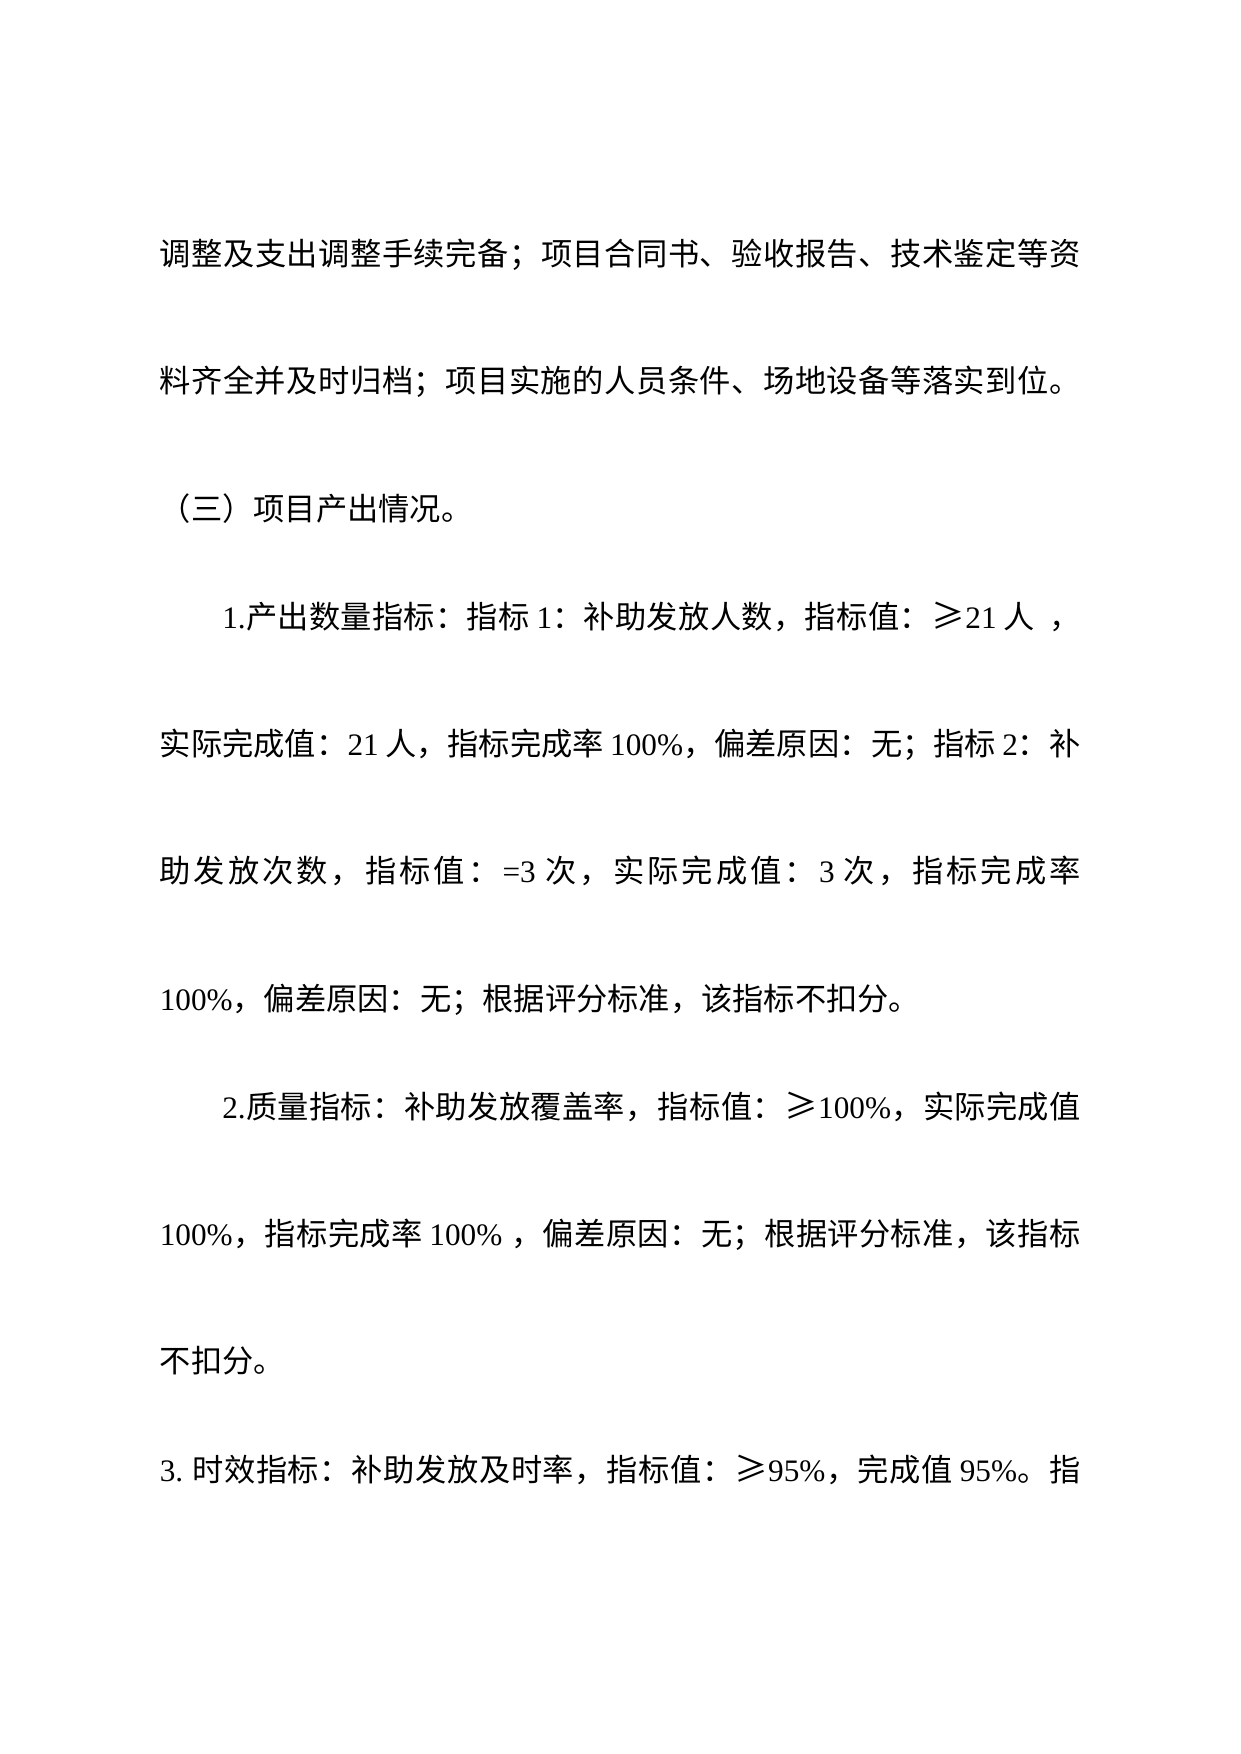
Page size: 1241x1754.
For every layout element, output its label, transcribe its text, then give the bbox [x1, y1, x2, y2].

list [159, 1424, 1081, 1509]
list 1.产出数量指标：指标1：补助发放人数，指标值：≥21人 ，实际完成值：21人，指标完成率100%，偏差原因：无；指标2：补助发放次数，指标值：=3次，实际完成值：3次，指标完成率100%，偏差原因：无；根据评分标准，该指标不扣分。 [159, 571, 1081, 1039]
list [159, 209, 1081, 549]
list 2.质量指标：补助发放覆盖率，指标值：≥100%，实际完成值 100%，指标完成率100% ，偏差原因：无；根据评分标准，该指标不扣分。 [159, 1061, 1081, 1401]
